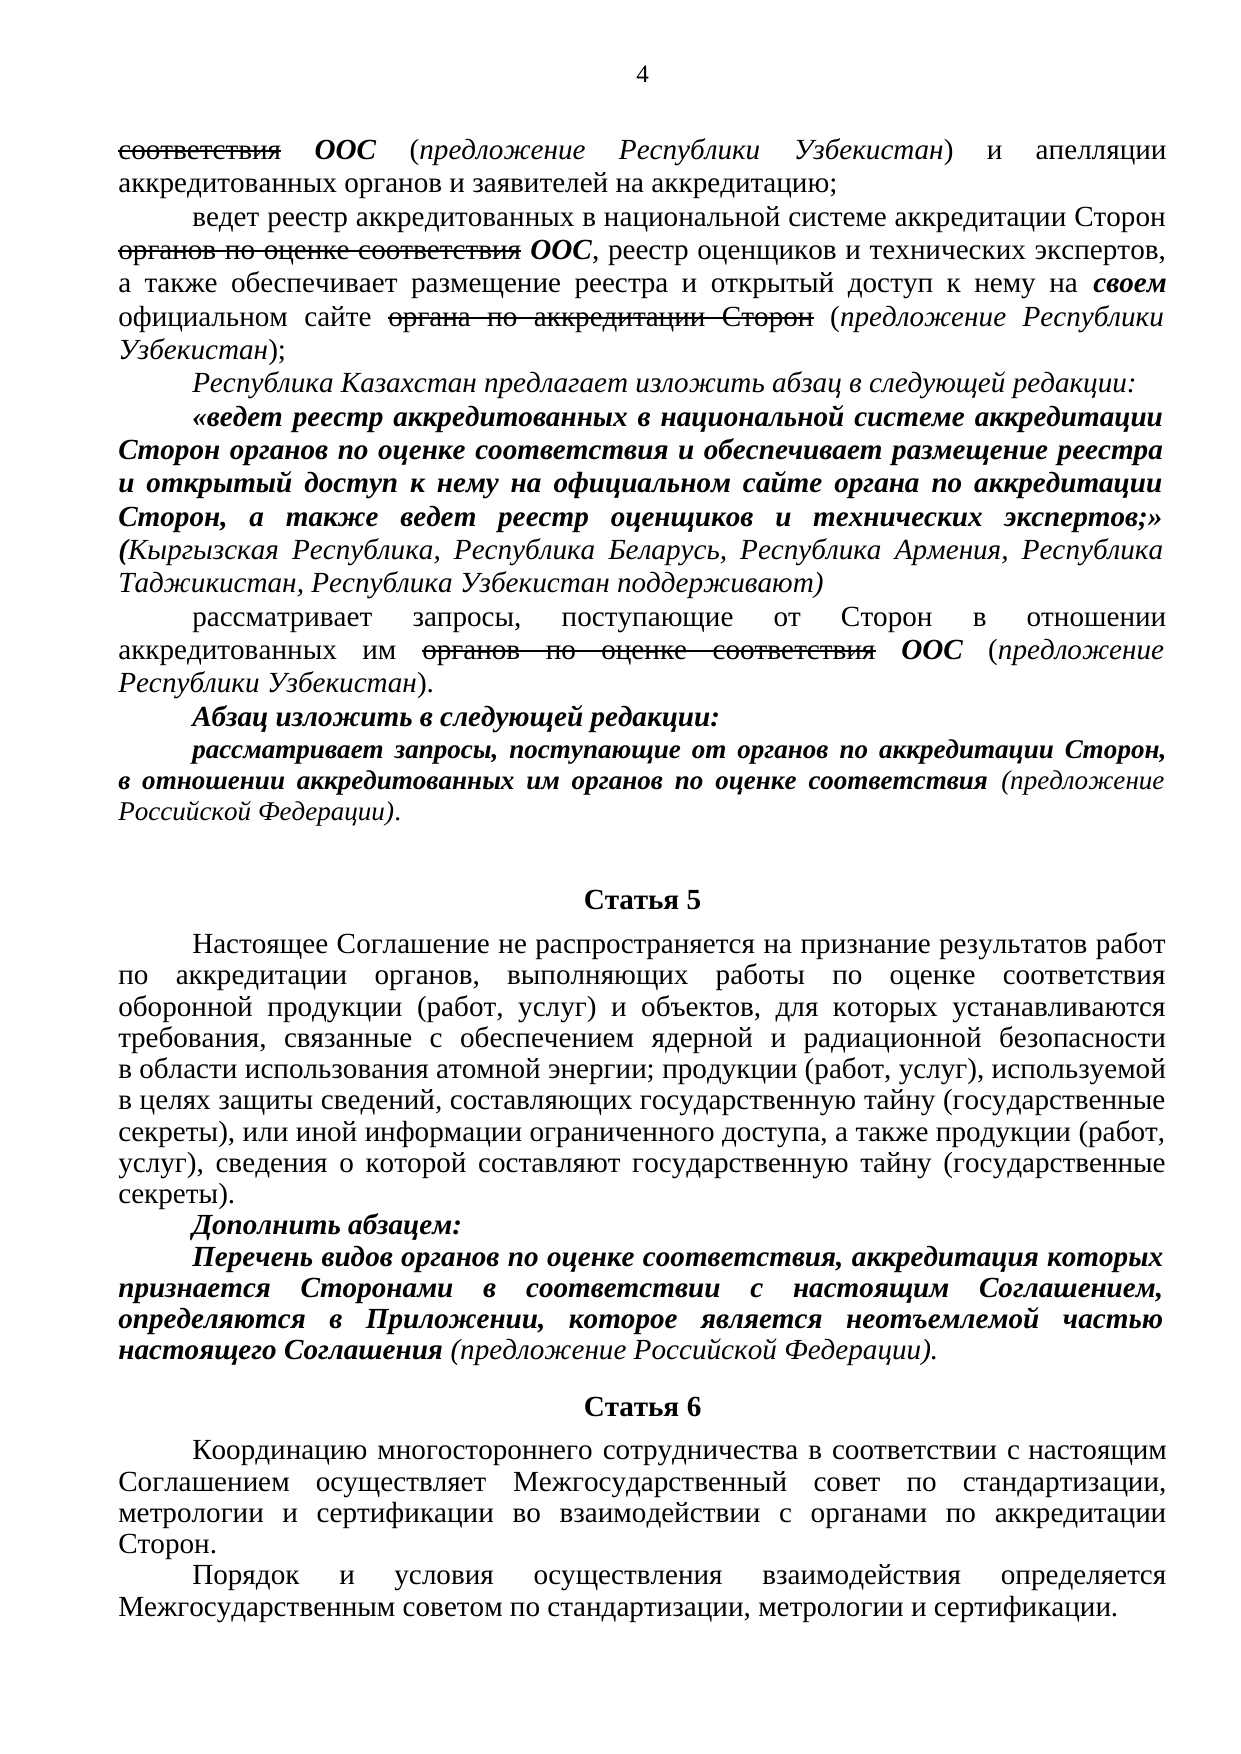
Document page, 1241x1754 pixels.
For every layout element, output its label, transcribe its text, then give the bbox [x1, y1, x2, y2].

text Республика Казахстан предлагает изложить абзац в следующей редакции: [118, 366, 1167, 399]
text рассматривает запросы, поступающие от Сторон в отношении аккредитованных им органов по оценке соответствия ООС (предложение Республики Узбекистан). [118, 599, 1167, 699]
text Абзац изложить в следующей редакции: [118, 699, 1167, 733]
text ведет реестр аккредитованных в национальной системе аккредитации Сторон органов по оценке соответствия ООС, реестр оценщиков и технических экспертов, а также обеспечивает размещение реестра и открытый доступ к нему на своем официальном сайте органа по аккредитации Сторон (предложение Республики Узбекистан); [118, 199, 1167, 366]
text рассматривает запросы, поступающие от органов по аккредитации Сторон, в отношении аккредитованных им органов по оценке соответствия (предложение Российской Федерации). [118, 733, 1167, 826]
subtitle Статья 6 [118, 1391, 1167, 1422]
text Координацию многостороннего сотрудничества в соответствии с настоящим Соглашением осуществляет Межгосударственный совет по стандартизации, метрологии и сертификации во взаимодействии с органами по аккредитации Сторон. [118, 1435, 1167, 1560]
text Перечень видов органов по оценке соответствия, аккредитация которых признается Сторонами в соответствии с настоящим Соглашением, определяются в Приложении, которое является неотъемлемой частью настоящего Соглашения (предложение Российской Федерации). [118, 1241, 1167, 1366]
text Настоящее Соглашение не распространяется на признание результатов работ по аккредитации органов, выполняющих работы по оценке соответствия оборонной продукции (работ, услуг) и объектов, для которых устанавливаются требования, связанные с обеспечением ядерной и радиационной безопасности в области использования атомной энергии; продукции (работ, услуг), используемой в целях защиты сведений, составляющих государственную тайну (государственные секреты), или иной информации ограниченного доступа, а также продукции (работ, услуг), сведения о которой составляют государственную тайну (государственные секреты). [118, 928, 1167, 1210]
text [118, 133, 1167, 199]
text Дополнить абзацем: [118, 1210, 1167, 1241]
text Статья 5 [118, 885, 1167, 916]
text «ведет реестр аккредитованных в национальной системе аккредитации Сторон органов по оценке соответствия и обеспечивает размещение реестра и открытый доступ к нему на официальном сайте органа по аккредитации Сторон, а также ведет реестр оценщиков и технических экспертов;» (Кыргызская Республика, Республика Беларусь, Республика Армения, Республика Таджикистан, Республика Узбекистан поддерживают) [118, 399, 1167, 599]
text Порядок и условия осуществления взаимодействия определяется Межгосударственным советом по стандартизации, метрологии и сертификации. [118, 1560, 1167, 1622]
